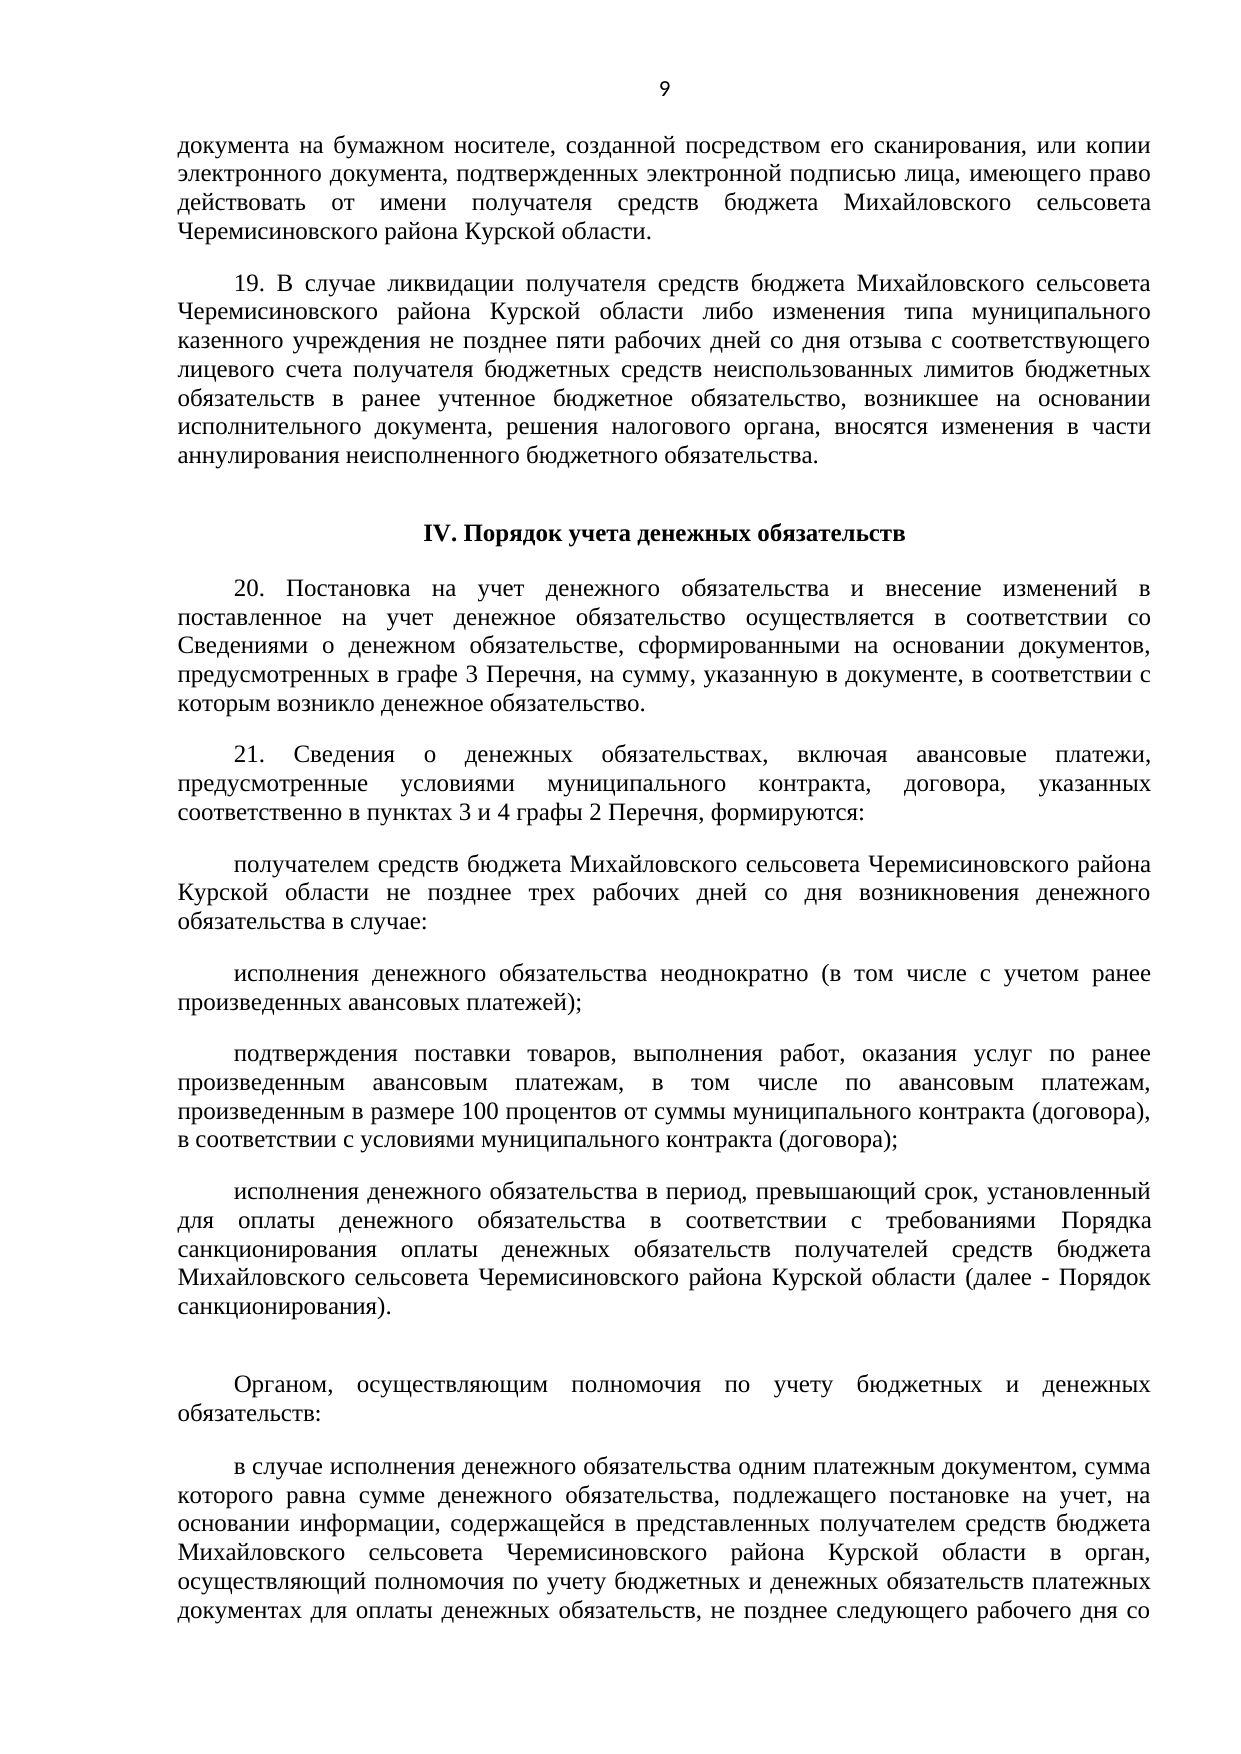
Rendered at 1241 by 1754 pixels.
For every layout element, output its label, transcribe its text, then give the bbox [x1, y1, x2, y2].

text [177, 130, 1152, 245]
text исполнения денежного обязательства в период, превышающий срок, установленный для оплаты денежного обязательства в соответствии с требованиями Порядка санкционирования оплаты денежных обязательств получателей средств бюджета Михайловского сельсовета Черемисиновского района Курской области (далее - Порядок санкционирования). [177, 1176, 1152, 1320]
text Органом, осуществляющим полномочия по учету бюджетных и денежных обязательств: [177, 1369, 1152, 1428]
text 19. В случае ликвидации получателя средств бюджета Михайловского сельсовета Черемисиновского района Курской области либо изменения типа муниципального казенного учреждения не позднее пяти рабочих дней со дня отзыва с соответствующего лицевого счета получателя бюджетных средств неиспользованных лимитов бюджетных обязательств в ранее учтенное бюджетное обязательство, возникшее на основании исполнительного документа, решения налогового органа, вносятся изменения в части аннулирования неисполненного бюджетного обязательства. [177, 268, 1152, 469]
title IV. Порядок учета денежных обязательств [177, 518, 1152, 547]
text подтверждения поставки товаров, выполнения работ, оказания услуг по ранее произведенным авансовым платежам, в том числе по авансовым платежам, произведенным в размере 100 процентов от суммы муниципального контракта (договора), в соответствии с условиями муниципального контракта (договора); [177, 1038, 1152, 1153]
text 20. Постановка на учет денежного обязательства и внесение изменений в поставленное на учет денежное обязательство осуществляется в соответствии со Сведениями о денежном обязательстве, сформированными на основании документов, предусмотренных в графе 3 Перечня, на сумму, указанную в документе, в соответствии с которым возникло денежное обязательство. [177, 573, 1152, 717]
text 21. Сведения о денежных обязательствах, включая авансовые платежи, предусмотренные условиями муниципального контракта, договора, указанных соответственно в пунктах 3 и 4 графы 2 Перечня, формируются: [177, 739, 1152, 826]
text исполнения денежного обязательства неоднократно (в том числе с учетом ранее произведенных авансовых платежей); [177, 958, 1152, 1015]
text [177, 1451, 1152, 1623]
text получателем средств бюджета Михайловского сельсовета Черемисиновского района Курской области не позднее трех рабочих дней со дня возникновения денежного обязательства в случае: [177, 849, 1152, 935]
